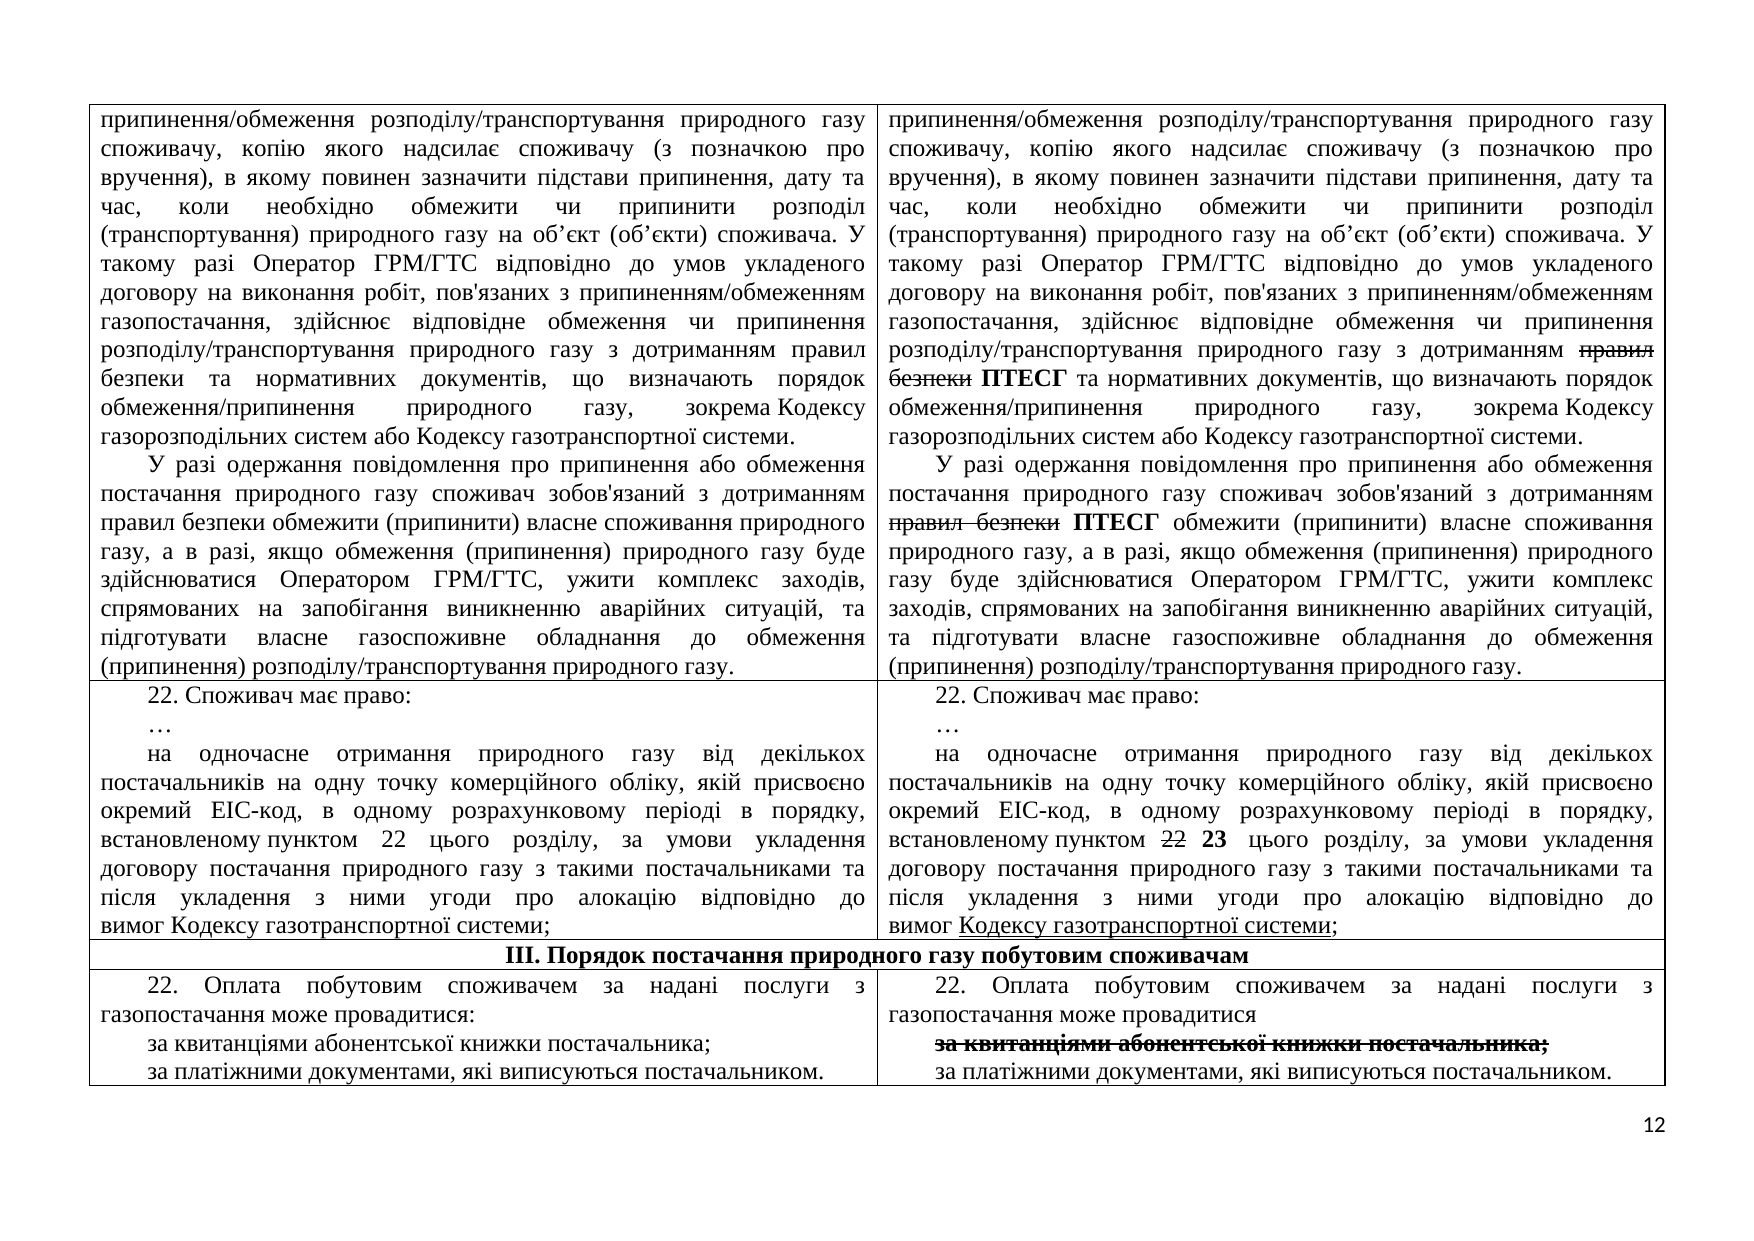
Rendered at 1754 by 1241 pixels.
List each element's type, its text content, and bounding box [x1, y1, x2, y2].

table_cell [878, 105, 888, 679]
table_cell IІI. Порядок постачання природного газу побутовим споживачам [90, 940, 1664, 969]
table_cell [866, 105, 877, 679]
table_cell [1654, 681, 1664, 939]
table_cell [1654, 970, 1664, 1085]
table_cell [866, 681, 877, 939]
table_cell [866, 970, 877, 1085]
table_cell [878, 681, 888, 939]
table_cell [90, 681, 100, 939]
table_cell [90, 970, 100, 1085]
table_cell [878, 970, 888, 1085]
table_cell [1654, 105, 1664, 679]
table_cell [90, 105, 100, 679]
